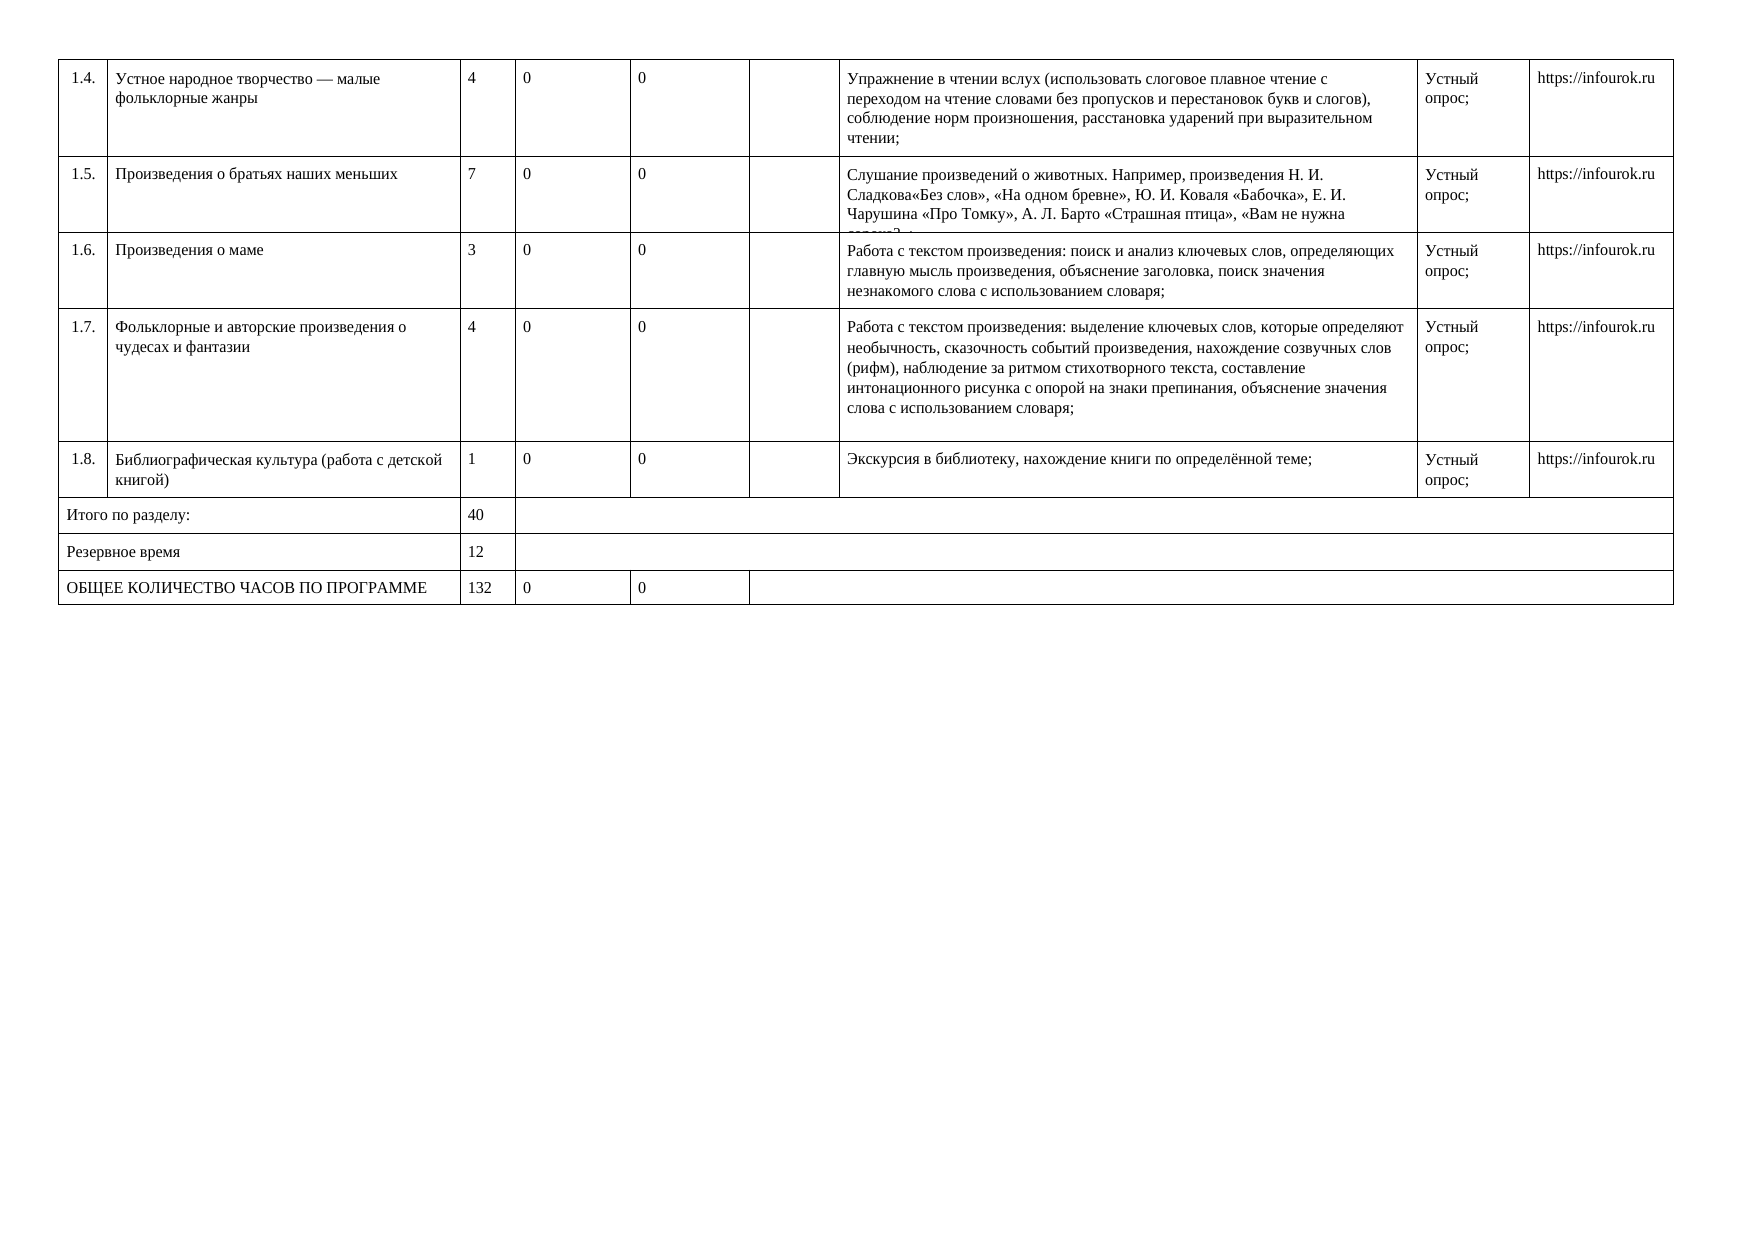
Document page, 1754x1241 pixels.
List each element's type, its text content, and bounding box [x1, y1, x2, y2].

table_cell 0 [516, 309, 630, 441]
table_cell https://infourok.ru [1530, 309, 1673, 441]
table_cell https://infourok.ru [1530, 442, 1673, 497]
table_cell 12 [461, 534, 515, 569]
table_header 0 [631, 60, 749, 156]
table_header https://infourok.ru [1530, 60, 1673, 156]
table_cell ОБЩЕЕ КОЛИЧЕСТВО ЧАСОВ ПО ПРОГРАММЕ [59, 571, 460, 604]
table_cell 7 [461, 157, 515, 232]
table_cell Фольклорные и авторские произведения о чудесах и фантазии [108, 309, 460, 441]
table_cell 4 [461, 309, 515, 441]
table_cell 0 [516, 442, 630, 497]
table_cell Слушание произведений о животных. Например, произведения Н. И. Сладкова«Без слов», «На одном бревне», Ю. И. Коваля «Бабочка», Е. И. Чарушина «Про Томку», А. Л. Барто «Страшная птица», «Вам не нужна сорока?»; [840, 157, 1417, 232]
table_cell Устный опрос; [1418, 309, 1529, 441]
table_cell 0 [631, 233, 749, 308]
table_cell 0 [516, 157, 630, 232]
table_cell [750, 157, 839, 232]
table_cell 0 [516, 571, 630, 604]
table_cell Работа с текстом произведения: поиск и анализ ключевых слов, определяющих главную мысль произведения, объяснение заголовка, поиск значения незнакомого слова с использованием словаря; [840, 233, 1417, 308]
table_header 4 [461, 60, 515, 156]
table_cell 0 [631, 442, 749, 497]
table_cell [750, 571, 1673, 604]
table_cell 0 [631, 157, 749, 232]
table_cell [516, 498, 1673, 533]
table_header Устное народное творчество — малые фольклорные жанры [108, 60, 460, 156]
table_cell 1 [461, 442, 515, 497]
table_header 1.4. [59, 60, 107, 156]
table_cell 0 [516, 233, 630, 308]
table_cell [750, 442, 839, 497]
table_cell Экскурсия в библиотеку, нахождение книги по определённой теме; [840, 442, 1417, 497]
table_cell 132 [461, 571, 515, 604]
table_cell Устный опрос; [1418, 233, 1529, 308]
table_cell https://infourok.ru [1530, 233, 1673, 308]
table_cell Устный опрос; [1418, 157, 1529, 232]
table_cell 1.8. [59, 442, 107, 497]
table_cell Библиографическая культура (работа с детской книгой) [108, 442, 460, 497]
table_cell 40 [461, 498, 515, 533]
table_cell Произведения о маме [108, 233, 460, 308]
table_cell Работа с текстом произведения: выделение ключевых слов, которые определяют необычность, сказочность событий произведения, нахождение созвучных слов (рифм), наблюдение за ритмом стихотворного текста, составление интонационного рисунка с опорой на знаки препинания, объяснение значения слова с использованием словаря; [840, 309, 1417, 441]
table_header Устный опрос; [1418, 60, 1529, 156]
table_cell Произведения о братьях наших меньших [108, 157, 460, 232]
table_cell https://infourok.ru [1530, 157, 1673, 232]
table_cell [750, 233, 839, 308]
table_cell Резервное время [59, 534, 460, 569]
table_cell 1.6. [59, 233, 107, 308]
table_cell 1.5. [59, 157, 107, 232]
table_cell 1.7. [59, 309, 107, 441]
table_header 0 [516, 60, 630, 156]
table_cell Итого по разделу: [59, 498, 460, 533]
table_cell [516, 534, 1673, 569]
table_cell [750, 309, 839, 441]
table_cell 0 [631, 571, 749, 604]
table_header [750, 60, 839, 156]
table_cell 3 [461, 233, 515, 308]
table_header Упражнение в чтении вслух (использовать слоговое плавное чтение с переходом на чтение словами без пропусков и перестановок букв и слогов), соблюдение норм произношения, расстановка ударений при выразительном чтении; [840, 60, 1417, 156]
table_cell Устный опрос; [1418, 442, 1529, 497]
table_cell 0 [631, 309, 749, 441]
